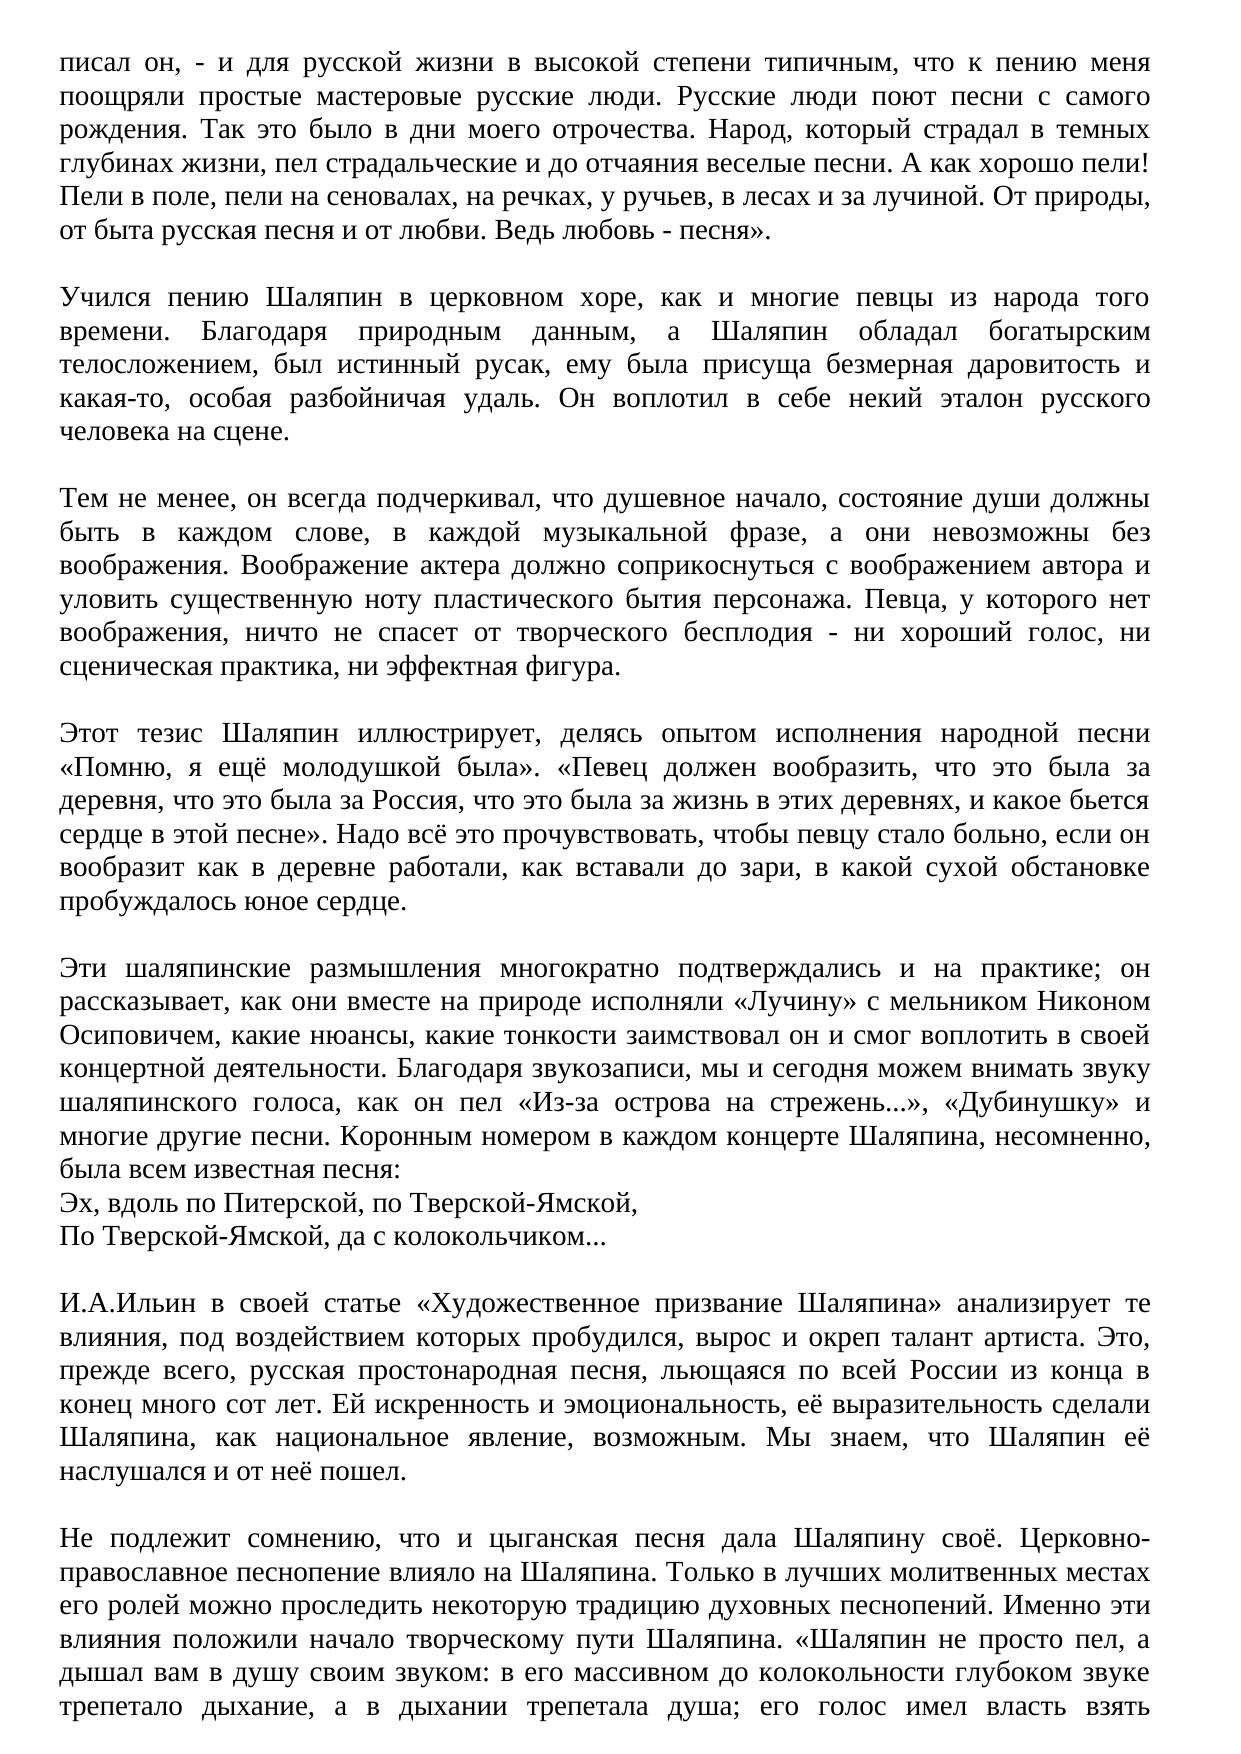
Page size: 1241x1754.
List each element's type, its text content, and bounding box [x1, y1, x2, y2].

text По Тверской-Ямской, да с колокольчиком... [59, 1218, 1152, 1252]
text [59, 44, 1152, 246]
text Эти шаляпинские размышления многократно подтверждались и на практике; он рассказывает, как они вместе на природе исполняли «Лучину» с мельником Никоном Осиповичем, какие нюансы, какие тонкости заимствовал он и смог воплотить в своей концертной деятельности. Благодаря звукозаписи, мы и сегодня можем внимать звуку шаляпинского голоса, как он пел «Из-за острова на стрежень...», «Дубинушку» и многие другие песни. Коронным номером в каждом концерте Шаляпина, несомненно, была всем известная песня: [59, 950, 1152, 1185]
text Тем не менее, он всегда подчеркивал, что душевное начало, состояние души должны быть в каждом слове, в каждой музыкальной фразе, а они невозможны без воображения. Воображение актера должно соприкоснуться с воображением автора и уловить существенную ноту пластического бытия персонажа. Певца, у которого нет воображения, ничто не спасет от творческого бесплодия - ни хороший голос, ни сценическая практика, ни эффектная фигура. [59, 480, 1152, 682]
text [59, 1520, 1152, 1721]
text И.А.Ильин в своей статье «Художественное призвание Шаляпина» анализирует те влияния, под воздействием которых пробудился, вырос и окреп талант артиста. Это, прежде всего, русская простонародная песня, льющаяся по всей России из конца в конец много сот лет. Ей искренность и эмоциональность, её выразительность сделали Шаляпина, как национальное явление, возможным. Мы знаем, что Шаляпин её наслушался и от неё пошел. [59, 1285, 1152, 1487]
text Этот тезис Шаляпин иллюстрирует, делясь опытом исполнения народной песни «Помню, я ещё молодушкой была». «Певец должен вообразить, что это была за деревня, что это была за Россия, что это была за жизнь в этих деревнях, и какое бьется сердце в этой песне». Надо всё это прочувствовать, чтобы певцу стало больно, если он вообразит как в деревне работали, как вставали до зари, в какой сухой обстановке пробуждалось юное сердце. [59, 715, 1152, 916]
text Эх, вдоль по Питерской, по Тверской-Ямской, [59, 1185, 1152, 1218]
text Учился пению Шаляпин в церковном хоре, как и многие певцы из народа того времени. Благодаря природным данным, а Шаляпин обладал богатырским телосложением, был истинный русак, ему была присуща безмерная даровитость и какая-то, особая разбойничая удаль. Он воплотил в себе некий эталон русского человека на сцене. [59, 279, 1152, 447]
